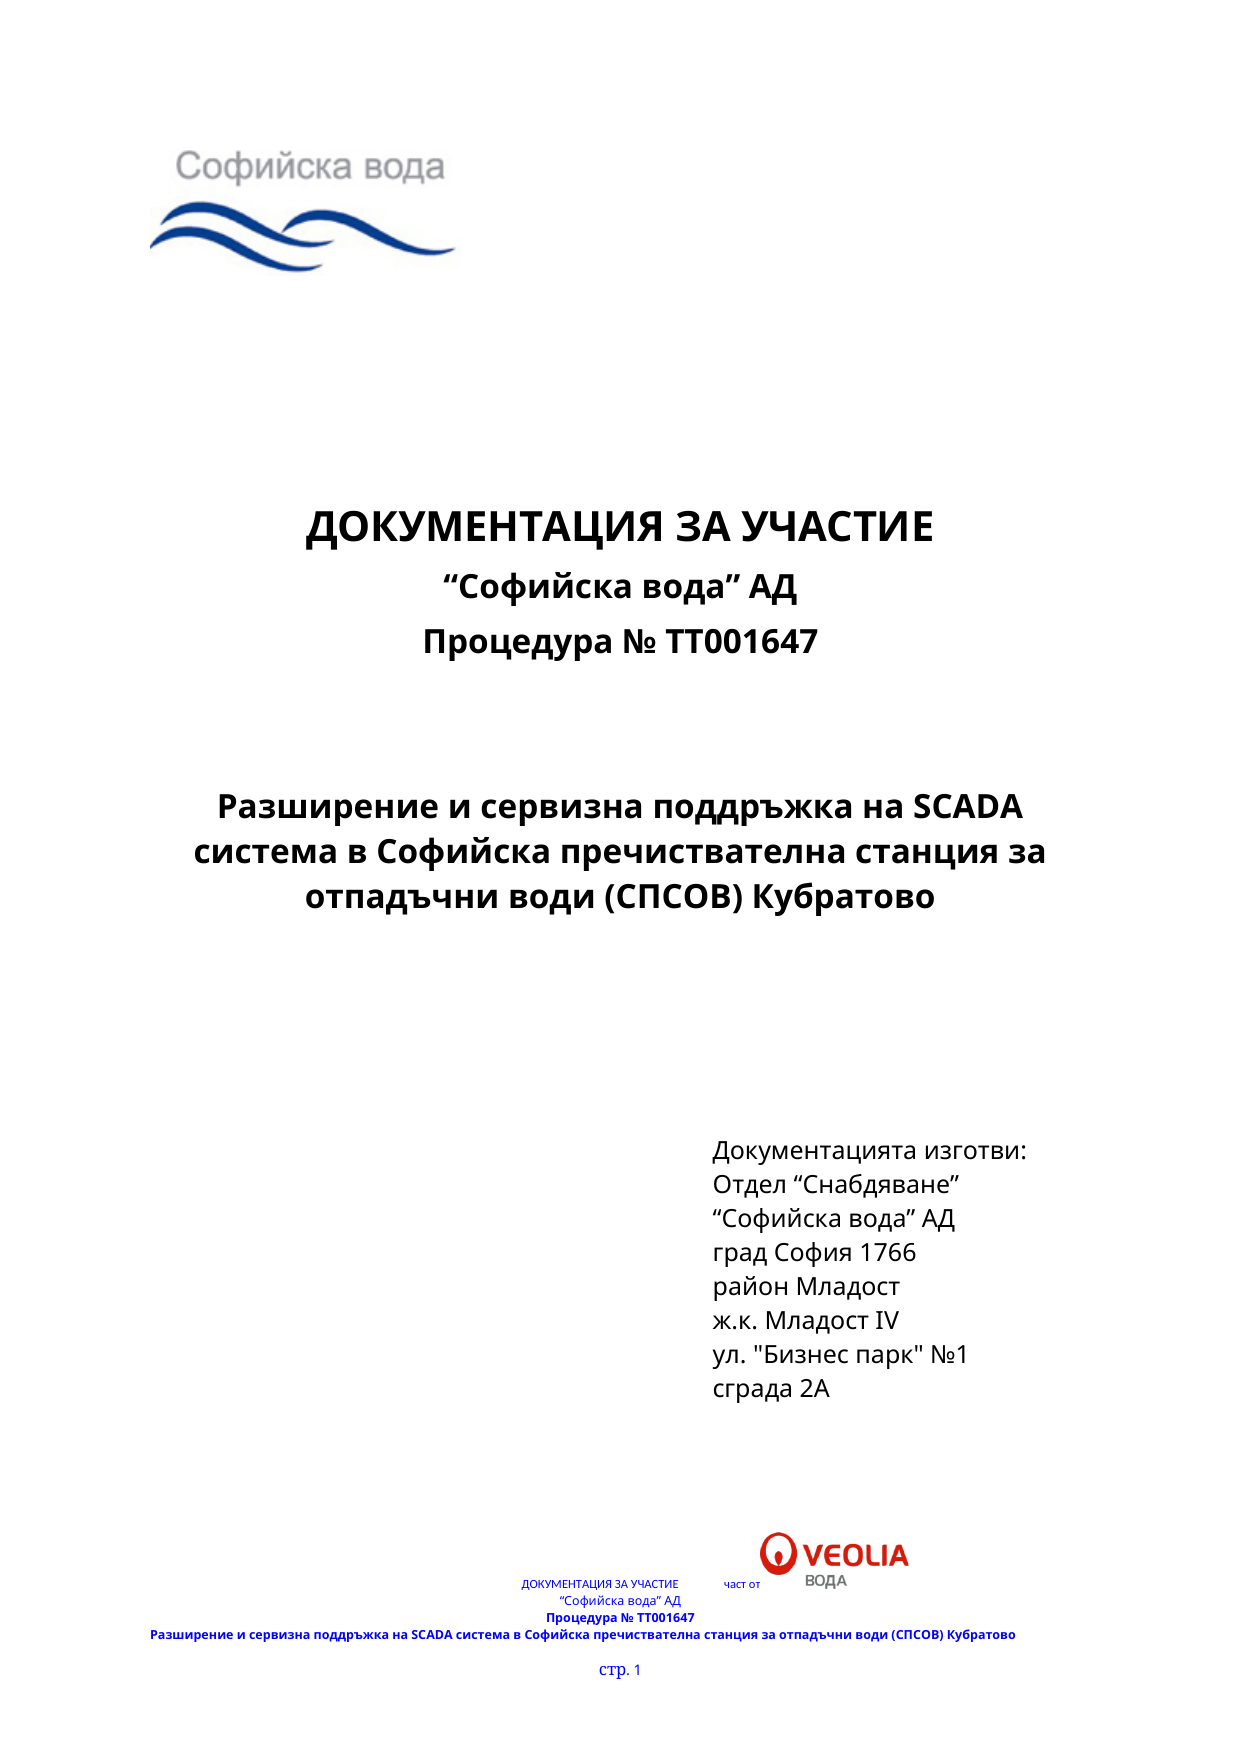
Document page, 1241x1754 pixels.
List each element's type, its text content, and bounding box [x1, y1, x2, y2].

text сграда 2А [656, 1371, 1090, 1405]
text “Софийска вода” АД [656, 1201, 1090, 1234]
text ул. "Бизнес парк" №1 [656, 1337, 1090, 1371]
text “Софийска вода” АД [150, 563, 1090, 609]
text Отдел “Снабдяване” [656, 1166, 1090, 1201]
text Разширение и сервизна поддръжка на SCADA система в Софийска пречиствателна станция за отпадъчни води (СПСОВ) Кубратово [150, 782, 1090, 919]
text район Младост [656, 1269, 1090, 1303]
picture [150, 150, 463, 276]
text ж.к. Младост ІV [656, 1303, 1090, 1337]
picture [760, 1532, 909, 1589]
text ДОКУМЕНТАЦИЯ ЗА УЧАСТИЕ [150, 497, 1090, 554]
text Документацията изготви: [712, 1132, 1090, 1166]
text Процедура № TT001647 [150, 618, 1090, 663]
text град София 1766 [656, 1234, 1090, 1269]
